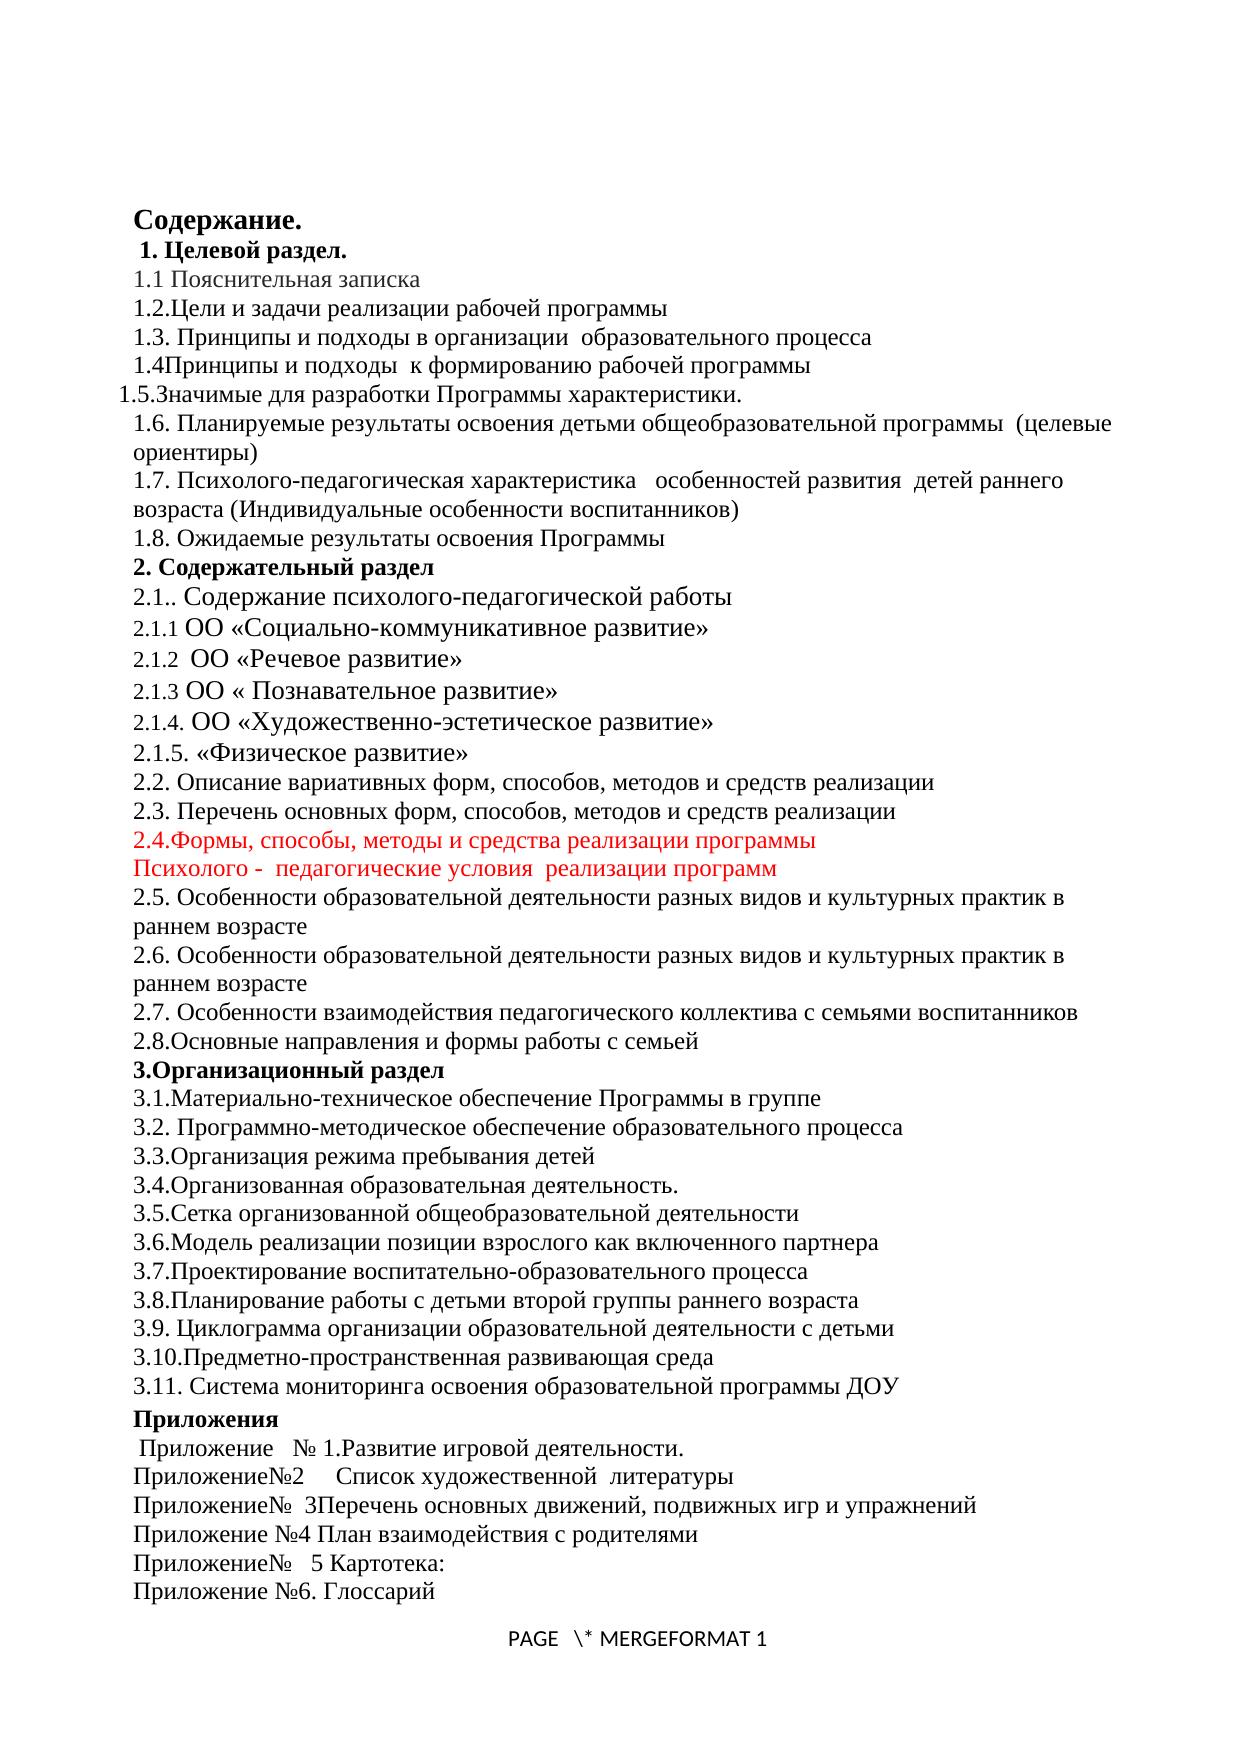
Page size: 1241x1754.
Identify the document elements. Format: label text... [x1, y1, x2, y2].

text 1.7. Психолого-педагогическая характеристика особенностей развития детей раннего возраста (Индивидуальные особенности воспитанников) [133, 465, 1137, 523]
list 1.3. Принципы и подходы в организации образовательного процесса [133, 322, 1137, 350]
text Психолого - педагогические условия реализации программ [133, 853, 1137, 882]
text 1. Целевой раздел. [133, 235, 1137, 264]
text 3.1.Материально-техническое обеспечение Программы в группе [133, 1083, 1137, 1112]
text 3.10.Предметно-пространственная развивающая среда [133, 1342, 1137, 1371]
text 1.6. Планируемые результаты освоения детьми общеобразовательной программы (целевые ориентиры) [133, 408, 1137, 465]
text Приложение №6. Глоссарий [133, 1576, 1137, 1605]
text 1.1 Пояснительная записка [133, 264, 1137, 293]
text Приложения [133, 1404, 1137, 1433]
text 2.1.2 ОО «Речевое развитие» [133, 643, 1137, 674]
text 2.4.Формы, способы, методы и средства реализации программы [133, 825, 1137, 853]
text 3.3.Организация режима пребывания детей [133, 1141, 1137, 1170]
text 3.2. Программно-методическое обеспечение образовательного процесса [133, 1112, 1137, 1141]
text 3.11. Система мониторинга освоения образовательной программы ДОУ [133, 1371, 1137, 1400]
text 2. Содержательный раздел [133, 552, 1137, 580]
text Приложение№ 5 Картотека: [133, 1548, 1137, 1576]
text Содержание. [133, 202, 1137, 235]
text 2.7. Особенности взаимодействия педагогического коллектива с семьями воспитанников 2.8.Основные направления и формы работы с семьей [133, 997, 1137, 1055]
list 3.5.Сетка организованной общеобразовательной деятельности 3.6.Модель реализации позиции взрослого как включенного партнера [133, 1198, 1137, 1256]
text Приложение№ 3Перечень основных движений, подвижных игр и упражнений [133, 1490, 1137, 1519]
text Приложение №4 План взаимодействия с родителями [133, 1519, 1137, 1548]
text 2.5. Особенности образовательной деятельности разных видов и культурных практик в раннем возрасте [133, 882, 1137, 940]
text Приложение№2 Список художественной литературы [133, 1461, 1137, 1490]
text 2.2. Описание вариативных форм, способов, методов и средств реализации [133, 767, 1137, 796]
list 1.5.Значимые для разработки Программы характеристики. [118, 379, 1137, 408]
text Приложение № 1.Развитие игровой деятельности. [133, 1433, 1137, 1461]
text 2.1.5. «Физическое развитие» [133, 736, 1137, 767]
text 3.7.Проектирование воспитательно-образовательного процесса [133, 1256, 1137, 1285]
text 3.9. Циклограмма организации образовательной деятельности с детьми [133, 1313, 1137, 1342]
text 2.6. Особенности образовательной деятельности разных видов и культурных практик в раннем возрасте [133, 940, 1137, 997]
text 2.1.3 ОО « Познавательное развитие» [133, 674, 1137, 705]
text 1.4Принципы и подходы к формированию рабочей программы [133, 350, 1137, 379]
text 3.Организационный раздел [133, 1055, 1137, 1083]
text 1.2.Цели и задачи реализации рабочей программы [133, 293, 1137, 322]
text 3.8.Планирование работы с детьми второй группы раннего возраста [133, 1285, 1137, 1313]
text 2.1.. Содержание психолого-педагогической работы 2.1.1 ОО «Социально-коммуникативное развитие» [133, 580, 1137, 643]
text 1.8. Ожидаемые результаты освоения Программы [133, 523, 1137, 552]
text 2.3. Перечень основных форм, способов, методов и средств реализации [133, 796, 1137, 825]
text 3.4.Организованная образовательная деятельность. [133, 1170, 1137, 1198]
text 2.1.4. ОО «Художественно-эстетическое развитие» [133, 705, 1137, 736]
